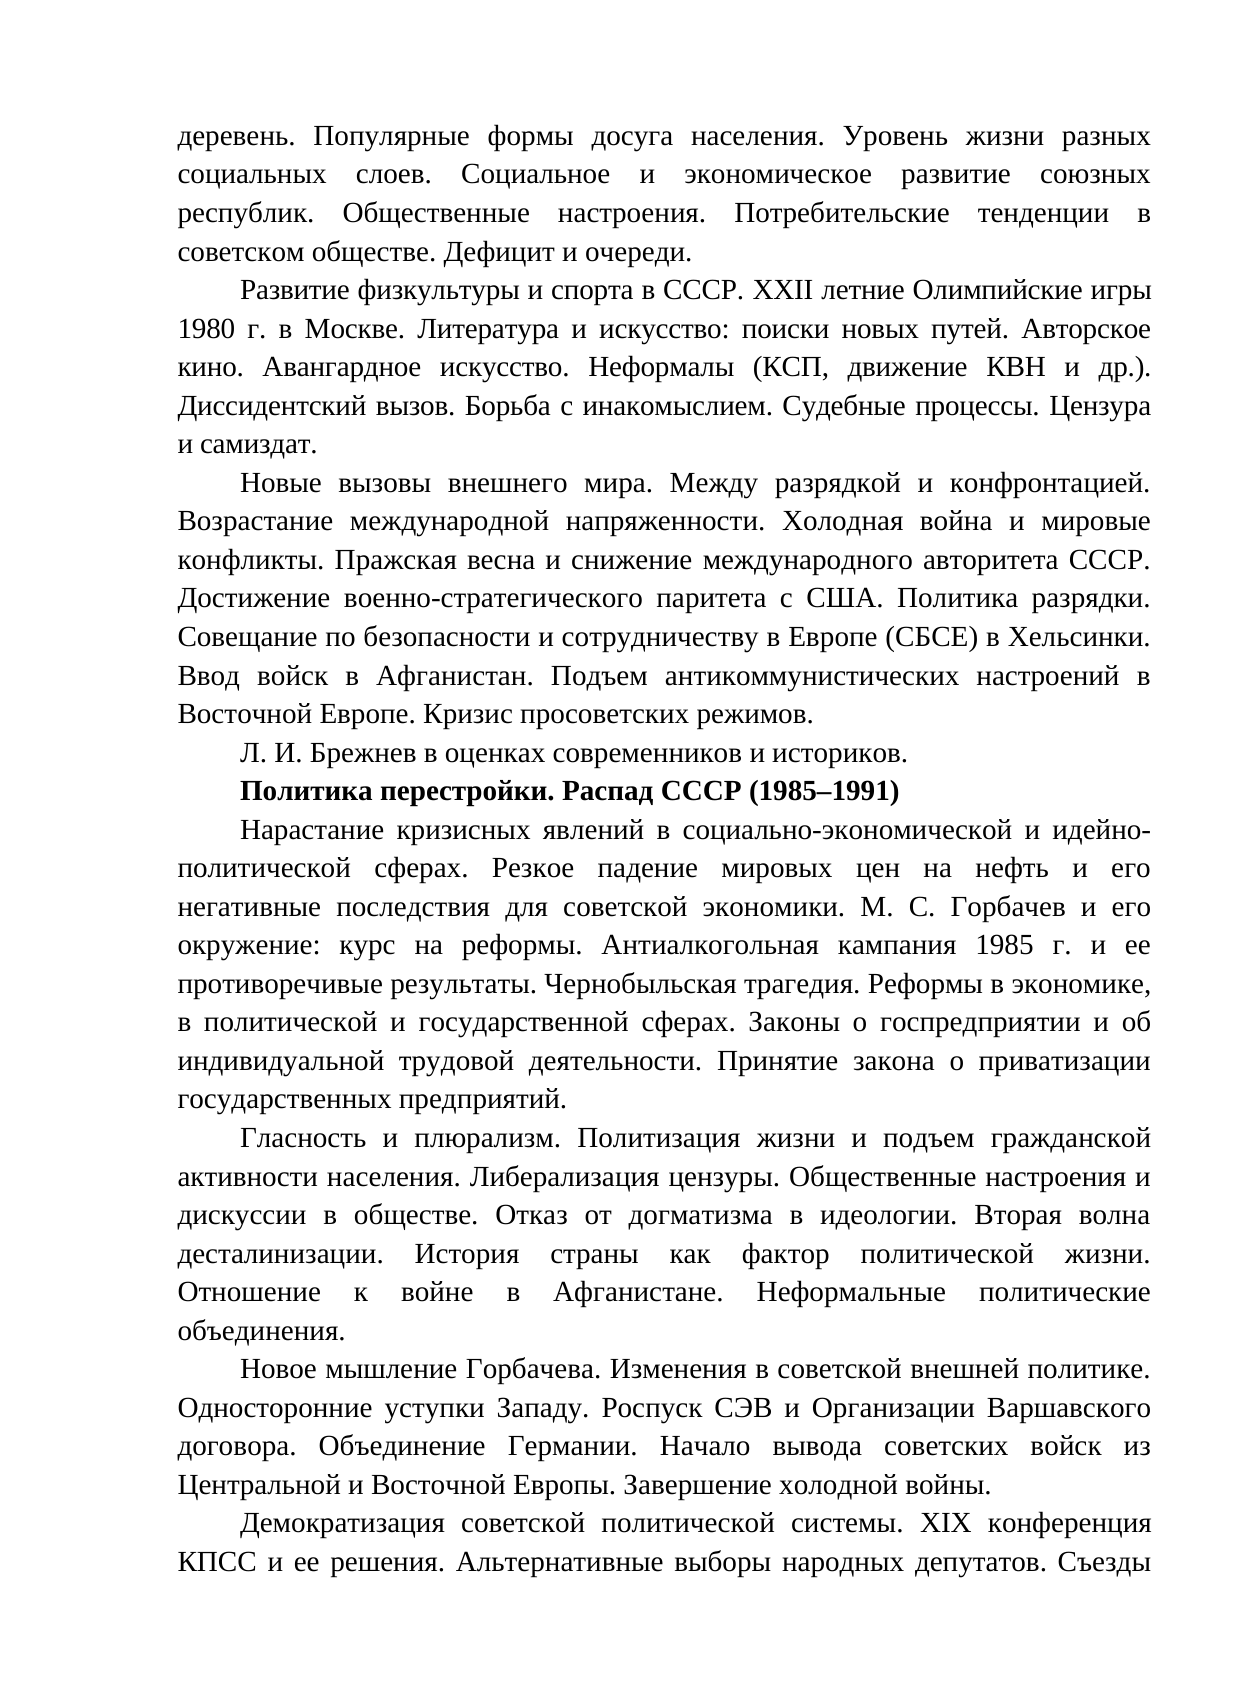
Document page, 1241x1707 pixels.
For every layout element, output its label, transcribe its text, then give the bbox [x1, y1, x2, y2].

text Л. И. Брежнев в оценках современников и историков. [177, 735, 1152, 768]
text Новые вызовы внешнего мира. Между разрядкой и конфронтацией. Возрастание международной напряженности. Холодная война и мировые конфликты. Пражская весна и снижение международного авторитета СССР. Достижение военно-стратегического паритета с США. Политика разрядки. Совещание по безопасности и сотрудничеству в Европе (СБСЕ) в Хельсинки. Ввод войск в Афганистан. Подъем антикоммунистических настроений в Восточной Европе. Кризис просоветских режимов. [177, 465, 1152, 730]
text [177, 118, 1152, 267]
text Развитие физкультуры и спорта в СССР. XXII летние Олимпийские игры 1980 г. в Москве. Литература и искусство: поиски новых путей. Авторское кино. Авангардное искусство. Неформалы (КСП, движение КВН и др.). Диссидентский вызов. Борьба с инакомыслием. Судебные процессы. Цензура и самиздат. [177, 272, 1152, 460]
text Новое мышление Горбачева. Изменения в советской внешней политике. Односторонние уступки Западу. Роспуск СЭВ и Организации Варшавского договора. Объединение Германии. Начало вывода советских войск из Центральной и Восточной Европы. Завершение холодной войны. [177, 1351, 1152, 1501]
text Гласность и плюрализм. Политизация жизни и подъем гражданской активности населения. Либерализация цензуры. Общественные настроения и дискуссии в обществе. Отказ от догматизма в идеологии. Вторая волна десталинизации. История страны как фактор политической жизни. Отношение к войне в Афганистане. Неформальные политические объединения. [177, 1120, 1152, 1346]
text Политика перестройки. Распад СССР (1985–1991) [177, 773, 1152, 807]
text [177, 1506, 1152, 1578]
text Нарастание кризисных явлений в социально-экономической и идейно-политической сферах. Резкое падение мировых цен на нефть и его негативные последствия для советской экономики. М. С. Горбачев и его окружение: курс на реформы. Антиалкогольная кампания 1985 г. и ее противоречивые результаты. Чернобыльская трагедия. Реформы в экономике, в политической и государственной сферах. Законы о госпредприятии и об индивидуальной трудовой деятельности. Принятие закона о приватизации государственных предприятий. [177, 812, 1152, 1115]
